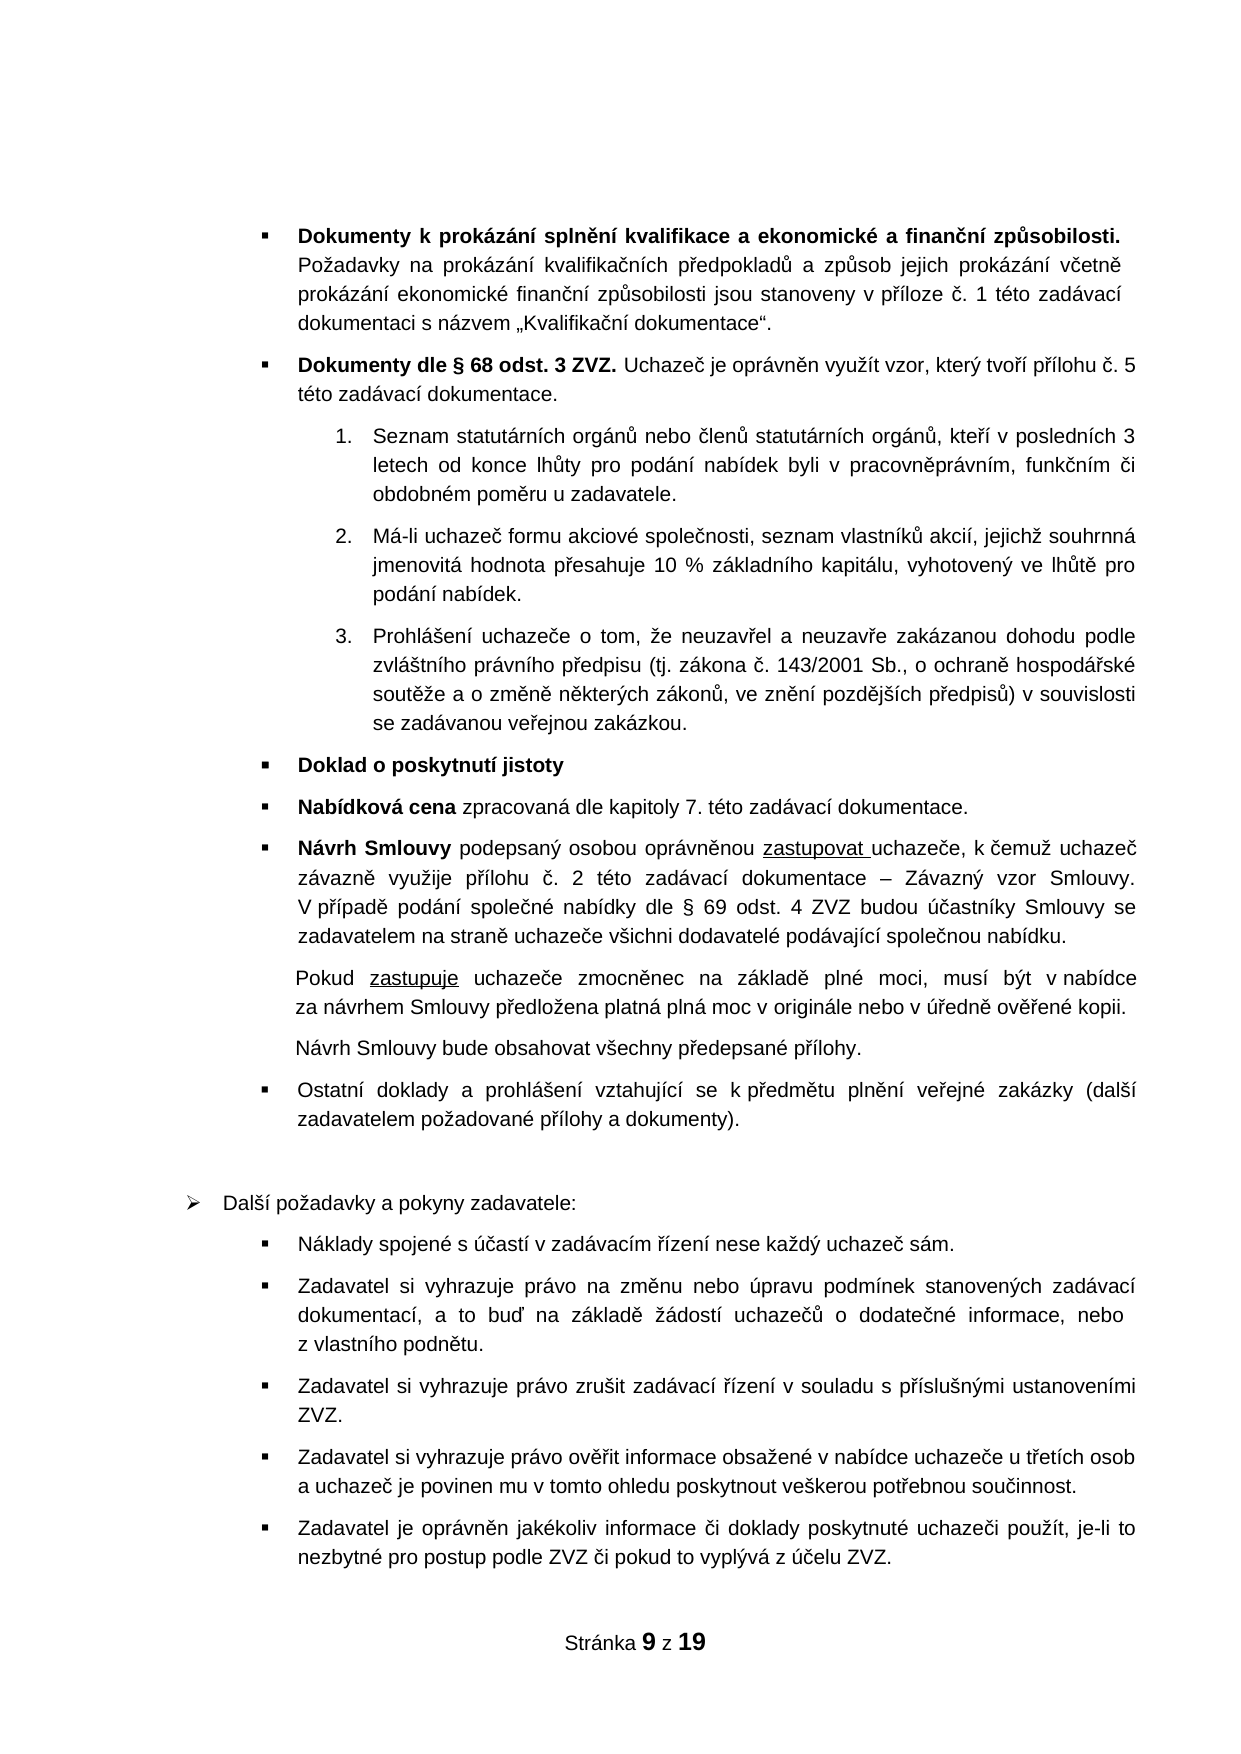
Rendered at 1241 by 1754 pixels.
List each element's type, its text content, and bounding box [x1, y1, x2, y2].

list Zadavatel si vyhrazuje právo ověřit informace obsažené v nabídce uchazeče u třetích osob a uchazeč je povinen mu v tomto ohledu poskytnout veškerou potřebnou součinnost. [260, 1439, 1137, 1498]
list Další požadavky a pokyny zadavatele: [185, 1185, 1137, 1214]
text Návrh Smlouvy bude obsahovat všechny předepsané přílohy. [295, 1031, 1137, 1060]
list Náklady spojené s účastí v zadávacím řízení nese každý uchazeč sám. [260, 1227, 1137, 1256]
list Doklad o poskytnutí jistoty [260, 748, 1137, 777]
list Zadavatel si vyhrazuje právo na změnu nebo úpravu podmínek stanovených zadávací dokumentací, a to buď na základě žádostí uchazečů o dodatečné informace, nebo z vlastního podnětu. [260, 1268, 1137, 1356]
list Zadavatel je oprávněn jakékoliv informace či doklady poskytnuté uchazeči použít, je-li to nezbytné pro postup podle ZVZ či pokud to vyplývá z účelu ZVZ. [260, 1510, 1137, 1568]
list Seznam statutárních orgánů nebo členů statutárních orgánů, kteří v posledních 3 letech od konce lhůty pro podání nabídek byli v pracovněprávním, funkčním či obdobném poměru u zadavatele. [335, 418, 1137, 506]
list Má-li uchazeč formu akciové společnosti, seznam vlastníků akcií, jejichž souhrnná jmenovitá hodnota přesahuje 10 % základního kapitálu, vyhotovený ve lhůtě pro podání nabídek. [335, 518, 1137, 606]
list Nabídková cena zpracovaná dle kapitoly 7. této zadávací dokumentace. [260, 789, 1137, 818]
list Dokumenty k prokázání splnění kvalifikace a ekonomické a finanční způsobilosti. Požadavky na prokázání kvalifikačních předpokladů a způsob jejich prokázání včetně prokázání ekonomické finanční způsobilosti jsou stanoveny v příloze č. 1 této zadávací dokumentaci s názvem „Kvalifikační dokumentace“. [260, 218, 1122, 335]
list Prohlášení uchazeče o tom, že neuzavřel a neuzavře zakázanou dohodu podle zvláštního právního předpisu (tj. zákona č. 143/2001 Sb., o ochraně hospodářské soutěže a o změně některých zákonů, ve znění pozdějších předpisů) v souvislosti se zadávanou veřejnou zakázkou. [335, 618, 1137, 735]
list Ostatní doklady a prohlášení vztahující se k předmětu plnění veřejné zakázky (další zadavatelem požadované přílohy a dokumenty). [260, 1073, 1137, 1131]
list Návrh Smlouvy podepsaný osobou oprávněnou zastupovat uchazeče, k čemuž uchazeč závazně využije přílohu č. 2 této zadávací dokumentace – Závazný vzor Smlouvy. V případě podání společné nabídky dle § 69 odst. 4 ZVZ budou účastníky Smlouvy se zadavatelem na straně uchazeče všichni dodavatelé podávající společnou nabídku. [260, 831, 1137, 948]
text Pokud zastupuje uchazeče zmocněnec na základě plné moci, musí být v nabídce za návrhem Smlouvy předložena platná plná moc v originále nebo v úředně ověřené kopii. [295, 960, 1137, 1018]
list Zadavatel si vyhrazuje právo zrušit zadávací řízení v souladu s příslušnými ustanoveními ZVZ. [260, 1368, 1137, 1427]
list Dokumenty dle § 68 odst. 3 ZVZ. Uchazeč je oprávněn využít vzor, který tvoří přílohu č. 5 této zadávací dokumentace. [260, 348, 1137, 406]
